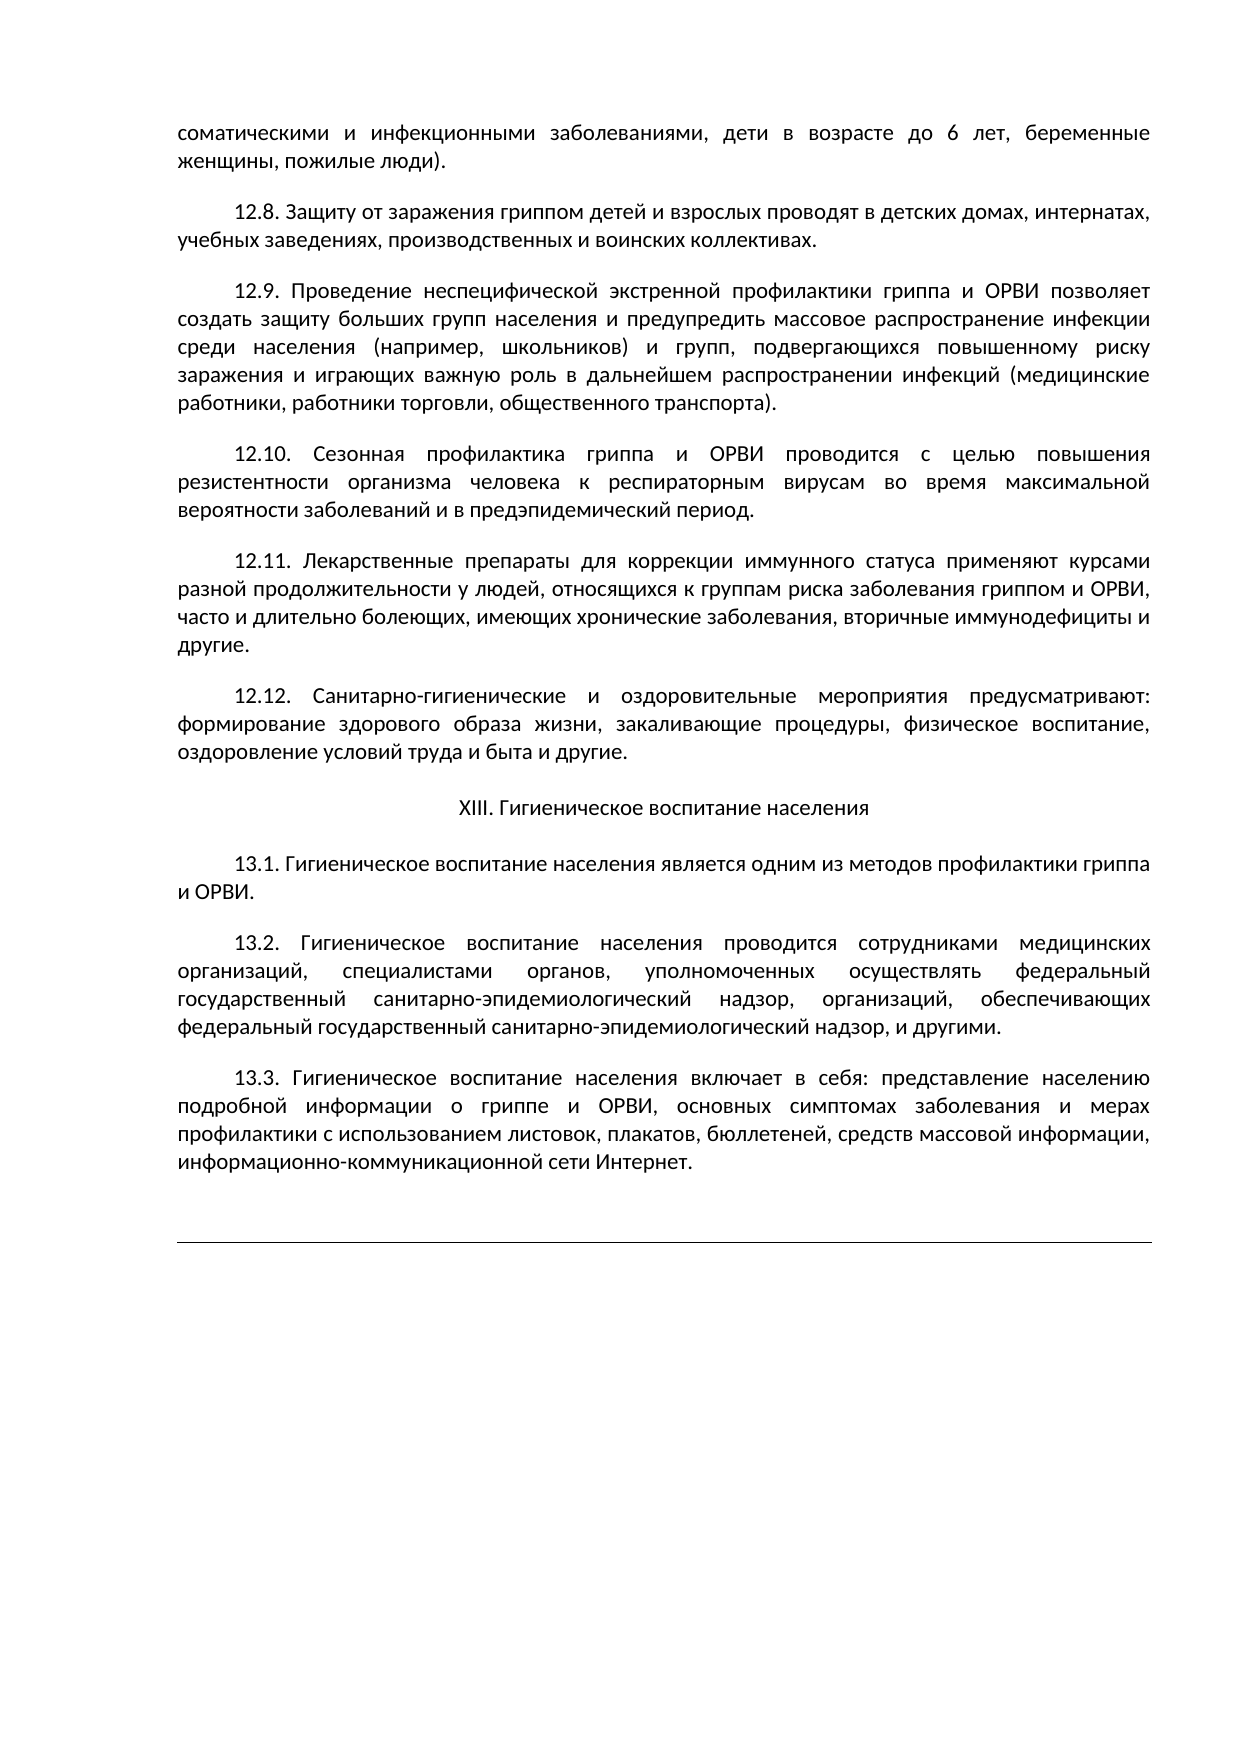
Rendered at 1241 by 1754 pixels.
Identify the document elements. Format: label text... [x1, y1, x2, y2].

text 12.9. Проведение неспецифической экстренной профилактики гриппа и ОРВИ позволяет создать защиту больших групп населения и предупредить массовое распространение инфекции среди населения (например, школьников) и групп, подвергающихся повышенному риску заражения и играющих важную роль в дальнейшем распространении инфекций (медицинские работники, работники торговли, общественного транспорта). [177, 276, 1152, 416]
text 13.2. Гигиеническое воспитание населения проводится сотрудниками медицинских организаций, специалистами органов, уполномоченных осуществлять федеральный государственный санитарно-эпидемиологический надзор, организаций, обеспечивающих федеральный государственный санитарно-эпидемиологический надзор, и другими. [177, 928, 1152, 1040]
text 13.3. Гигиеническое воспитание населения включает в себя: представление населению подробной информации о гриппе и ОРВИ, основных симптомах заболевания и мерах профилактики с использованием листовок, плакатов, бюллетеней, средств массовой информации, информационно-коммуникационной сети Интернет. [177, 1063, 1152, 1175]
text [177, 118, 1152, 174]
text 12.12. Санитарно-гигиенические и оздоровительные мероприятия предусматривают: формирование здорового образа жизни, закаливающие процедуры, физическое воспитание, оздоровление условий труда и быта и другие. [177, 681, 1152, 765]
text 13.1. Гигиеническое воспитание населения является одним из методов профилактики гриппа и ОРВИ. [177, 849, 1152, 905]
text 12.8. Защиту от заражения гриппом детей и взрослых проводят в детских домах, интернатах, учебных заведениях, производственных и воинских коллективах. [177, 197, 1152, 253]
text 12.11. Лекарственные препараты для коррекции иммунного статуса применяют курсами разной продолжительности у людей, относящихся к группам риска заболевания гриппом и ОРВИ, часто и длительно болеющих, имеющих хронические заболевания, вторичные иммунодефициты и другие. [177, 546, 1152, 658]
text XIII. Гигиеническое воспитание населения [177, 793, 1152, 821]
text 12.10. Сезонная профилактика гриппа и ОРВИ проводится с целью повышения резистентности организма человека к респираторным вирусам во время максимальной вероятности заболеваний и в предэпидемический период. [177, 439, 1152, 523]
